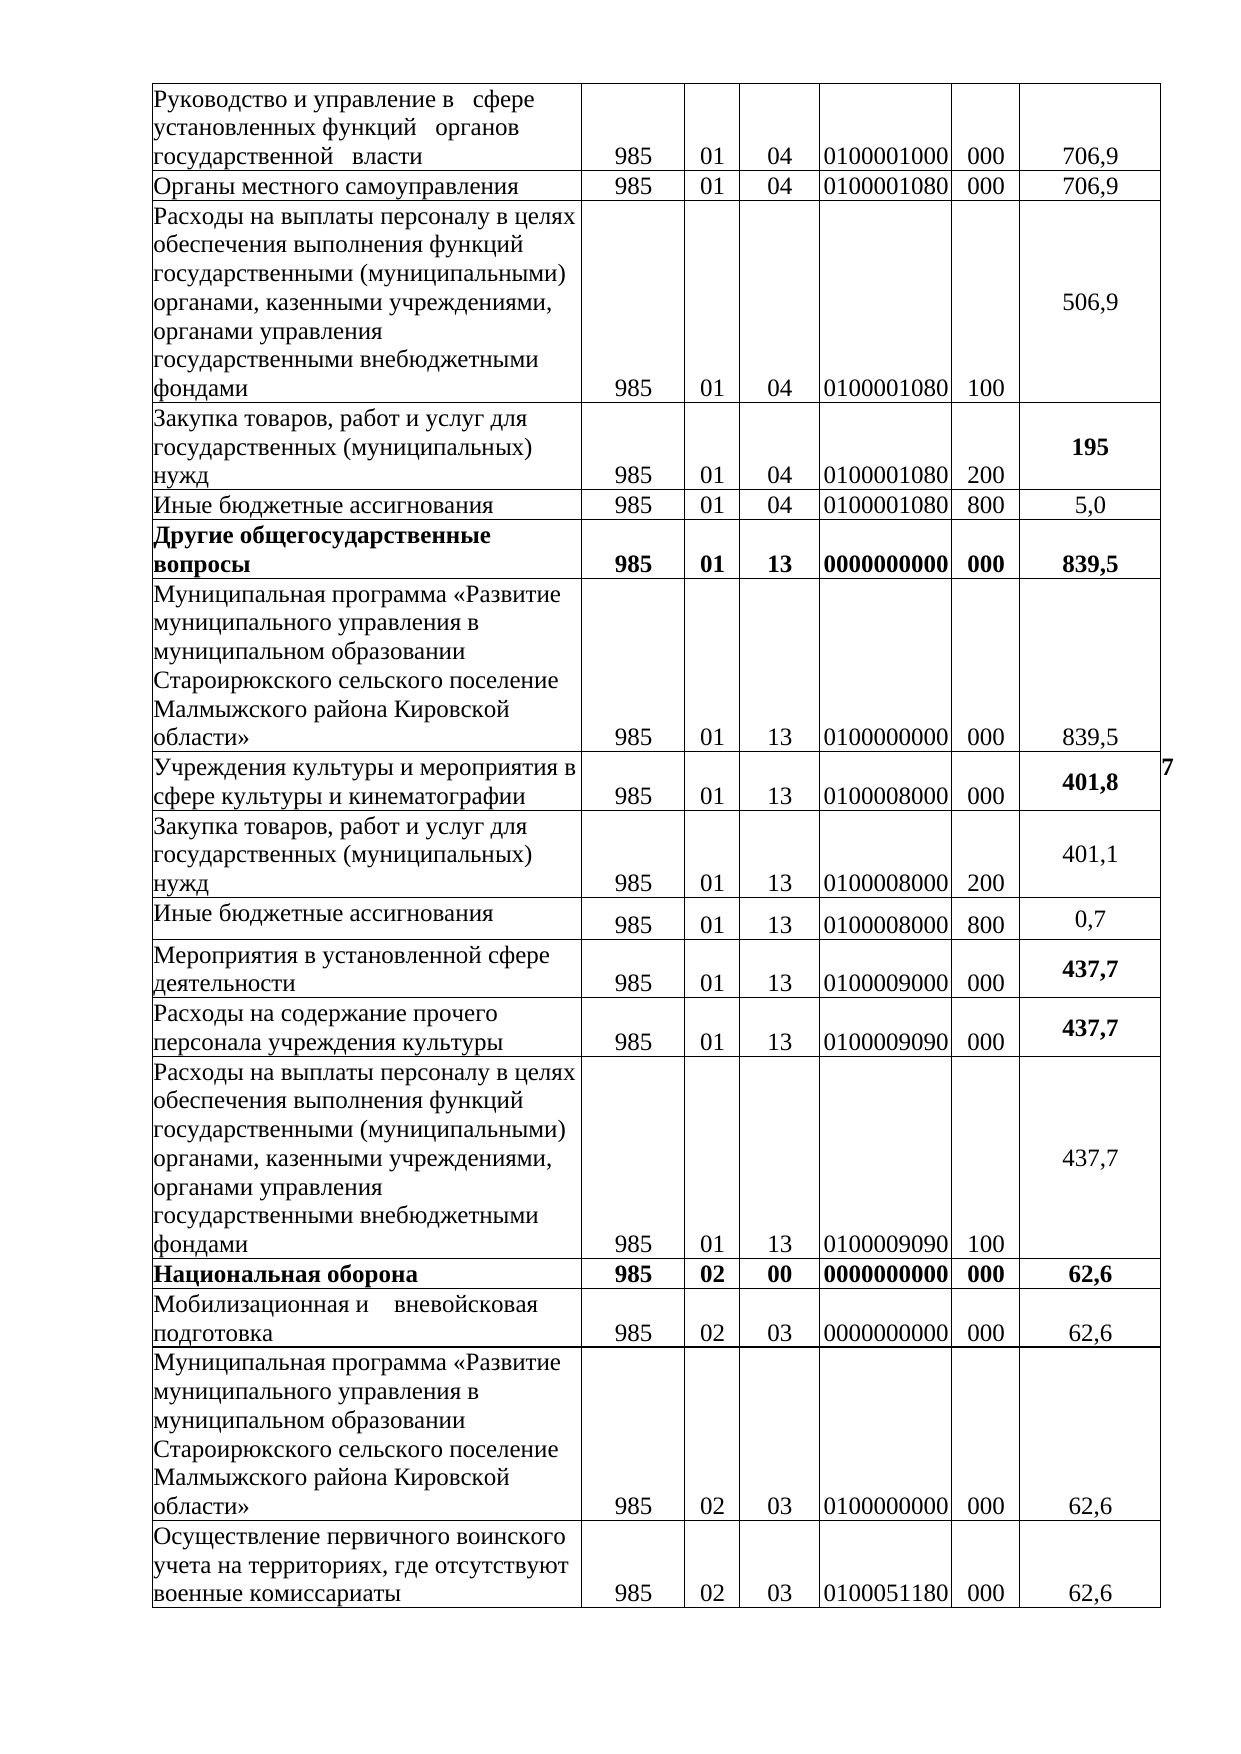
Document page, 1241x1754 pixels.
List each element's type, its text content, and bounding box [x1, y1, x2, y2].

table_cell 000 [952, 171, 1019, 200]
table_cell 000 [952, 1521, 1019, 1607]
table_cell 5,0 [1020, 490, 1160, 519]
table_cell 800 [952, 490, 1019, 519]
table_cell [1161, 810, 1169, 897]
table_cell 0100051180 [820, 1521, 951, 1607]
table_cell 01 [685, 898, 739, 939]
table_cell 0100008000 [820, 811, 951, 897]
table_cell 506,9 [1020, 201, 1160, 402]
table_cell Учреждения культуры и мероприятия в сфере культуры и кинематографии [153, 752, 581, 810]
table_cell 0100009000 [820, 940, 951, 997]
table_cell 0100001080 [820, 201, 951, 402]
table_cell Руководство и управление в сфере установленных функций органов государственной власти [153, 84, 581, 170]
table_cell 000 [952, 1259, 1019, 1288]
table_cell 0100000000 [820, 1348, 951, 1520]
table_cell [1161, 489, 1169, 519]
table_cell 000 [952, 940, 1019, 997]
table_cell Расходы на содержание прочего персонала учреждения культуры [153, 998, 581, 1056]
table_cell [1161, 402, 1169, 489]
table_cell 985 [582, 811, 684, 897]
table_cell 02 [685, 1348, 739, 1520]
table_cell 01 [685, 520, 739, 578]
table_cell [1161, 997, 1169, 1056]
table_cell 03 [740, 1348, 819, 1520]
table_cell 62,6 [1020, 1521, 1160, 1607]
table_cell [1161, 83, 1169, 170]
table_cell 401,8 [1020, 752, 1160, 810]
table_cell Иные бюджетные ассигнования [153, 898, 581, 939]
table_cell 985 [582, 579, 684, 751]
table_cell 62,6 [1020, 1348, 1160, 1520]
table_cell 04 [740, 84, 819, 170]
table_cell [1161, 170, 1169, 200]
table_cell 985 [582, 403, 684, 489]
table_cell 985 [582, 1057, 684, 1258]
table_cell 000 [952, 998, 1019, 1056]
table_cell 706,9 [1020, 171, 1160, 200]
table_cell 0100001080 [820, 490, 951, 519]
table_cell 01 [685, 811, 739, 897]
table_cell 0,7 [1020, 898, 1160, 939]
table_cell [1161, 897, 1169, 939]
table_cell Осуществление первичного воинского учета на территориях, где отсутствуют военные комиссариаты [153, 1521, 581, 1607]
table_cell 200 [952, 811, 1019, 897]
table_cell 02 [685, 1259, 739, 1288]
table_cell 985 [582, 1348, 684, 1520]
table_cell 01 [685, 490, 739, 519]
table_cell [1161, 1288, 1169, 1346]
table_cell 0000000000 [820, 1259, 951, 1288]
table_cell Иные бюджетные ассигнования [153, 490, 581, 519]
table_cell 000 [952, 1348, 1019, 1520]
table_cell 985 [582, 171, 684, 200]
table_cell 13 [740, 998, 819, 1056]
table_cell 0100009090 [820, 1057, 951, 1258]
table_cell Мобилизационная и вневойсковая подготовка [153, 1289, 581, 1346]
table_cell 985 [582, 490, 684, 519]
table_cell 0000000000 [820, 520, 951, 578]
table_cell 401,1 [1020, 811, 1160, 897]
table_cell 00 [740, 1259, 819, 1288]
table_cell 04 [740, 490, 819, 519]
table_cell 985 [582, 84, 684, 170]
table_cell 100 [952, 1057, 1019, 1258]
table_cell 13 [740, 1057, 819, 1258]
table_cell 437,7 [1020, 1057, 1160, 1258]
table_cell 01 [685, 579, 739, 751]
table_cell 800 [952, 898, 1019, 939]
table_cell [1161, 939, 1169, 997]
table_cell 100 [952, 201, 1019, 402]
table_cell [1161, 200, 1169, 402]
table_cell 985 [582, 1289, 684, 1346]
table_cell 985 [582, 201, 684, 402]
table_cell 985 [582, 940, 684, 997]
table_cell 0100001000 [820, 84, 951, 170]
table_cell 0100008000 [820, 752, 951, 810]
table_cell 200 [952, 403, 1019, 489]
table_cell 000 [952, 1289, 1019, 1346]
table_cell 13 [740, 811, 819, 897]
table_cell 01 [685, 201, 739, 402]
table_cell 01 [685, 1057, 739, 1258]
table_cell 03 [740, 1521, 819, 1607]
table_cell Закупка товаров, работ и услуг для государственных (муниципальных) нужд [153, 403, 581, 489]
table_cell 04 [740, 201, 819, 402]
table_cell 01 [685, 752, 739, 810]
table_cell 000 [952, 84, 1019, 170]
table_cell 01 [685, 84, 739, 170]
table_cell [1161, 578, 1169, 751]
table_cell 04 [740, 171, 819, 200]
table_cell 0100001080 [820, 403, 951, 489]
table_cell 985 [582, 998, 684, 1056]
table_cell 437,7 [1020, 940, 1160, 997]
table_cell Национальная оборона [153, 1259, 581, 1288]
table_cell 195 [1020, 403, 1160, 489]
table_cell [1161, 1520, 1169, 1607]
table_cell 01 [685, 171, 739, 200]
table_cell 0100001080 [820, 171, 951, 200]
table_cell [1161, 1258, 1169, 1288]
table_cell [1161, 1346, 1169, 1520]
table_cell 000 [952, 579, 1019, 751]
table_cell 0100008000 [820, 898, 951, 939]
table_cell 62,6 [1020, 1289, 1160, 1346]
table_cell 000 [952, 752, 1019, 810]
table_cell 02 [685, 1289, 739, 1346]
table_cell Другие общегосударственные вопросы [153, 520, 581, 578]
table_cell 01 [685, 940, 739, 997]
table_cell 13 [740, 579, 819, 751]
table_cell 839,5 [1020, 579, 1160, 751]
table_cell 000 [952, 520, 1019, 578]
table_cell [1161, 1056, 1169, 1258]
table_cell Закупка товаров, работ и услуг для государственных (муниципальных) нужд [153, 811, 581, 897]
table_cell 13 [740, 520, 819, 578]
table_cell 01 [685, 998, 739, 1056]
table_cell 985 [582, 1521, 684, 1607]
table_cell 04 [740, 403, 819, 489]
table_cell [1161, 519, 1169, 578]
table_cell 03 [740, 1289, 819, 1346]
table_cell 62,6 [1020, 1259, 1160, 1288]
table_cell 985 [582, 520, 684, 578]
table_cell 01 [685, 403, 739, 489]
table_cell Мероприятия в установленной сфере деятельности [153, 940, 581, 997]
table_cell 13 [740, 940, 819, 997]
table_cell 437,7 [1020, 998, 1160, 1056]
table_cell 13 [740, 752, 819, 810]
table_cell Органы местного самоуправления [153, 171, 581, 200]
table_cell 985 [582, 898, 684, 939]
table_cell 985 [582, 752, 684, 810]
table_cell 0100009090 [820, 998, 951, 1056]
table_cell 839,5 [1020, 520, 1160, 578]
table_cell 02 [685, 1521, 739, 1607]
table_cell 0100000000 [820, 579, 951, 751]
table_cell 13 [740, 898, 819, 939]
table_cell 985 [582, 1259, 684, 1288]
table_cell 0000000000 [820, 1289, 951, 1346]
table_cell 706,9 [1020, 84, 1160, 170]
